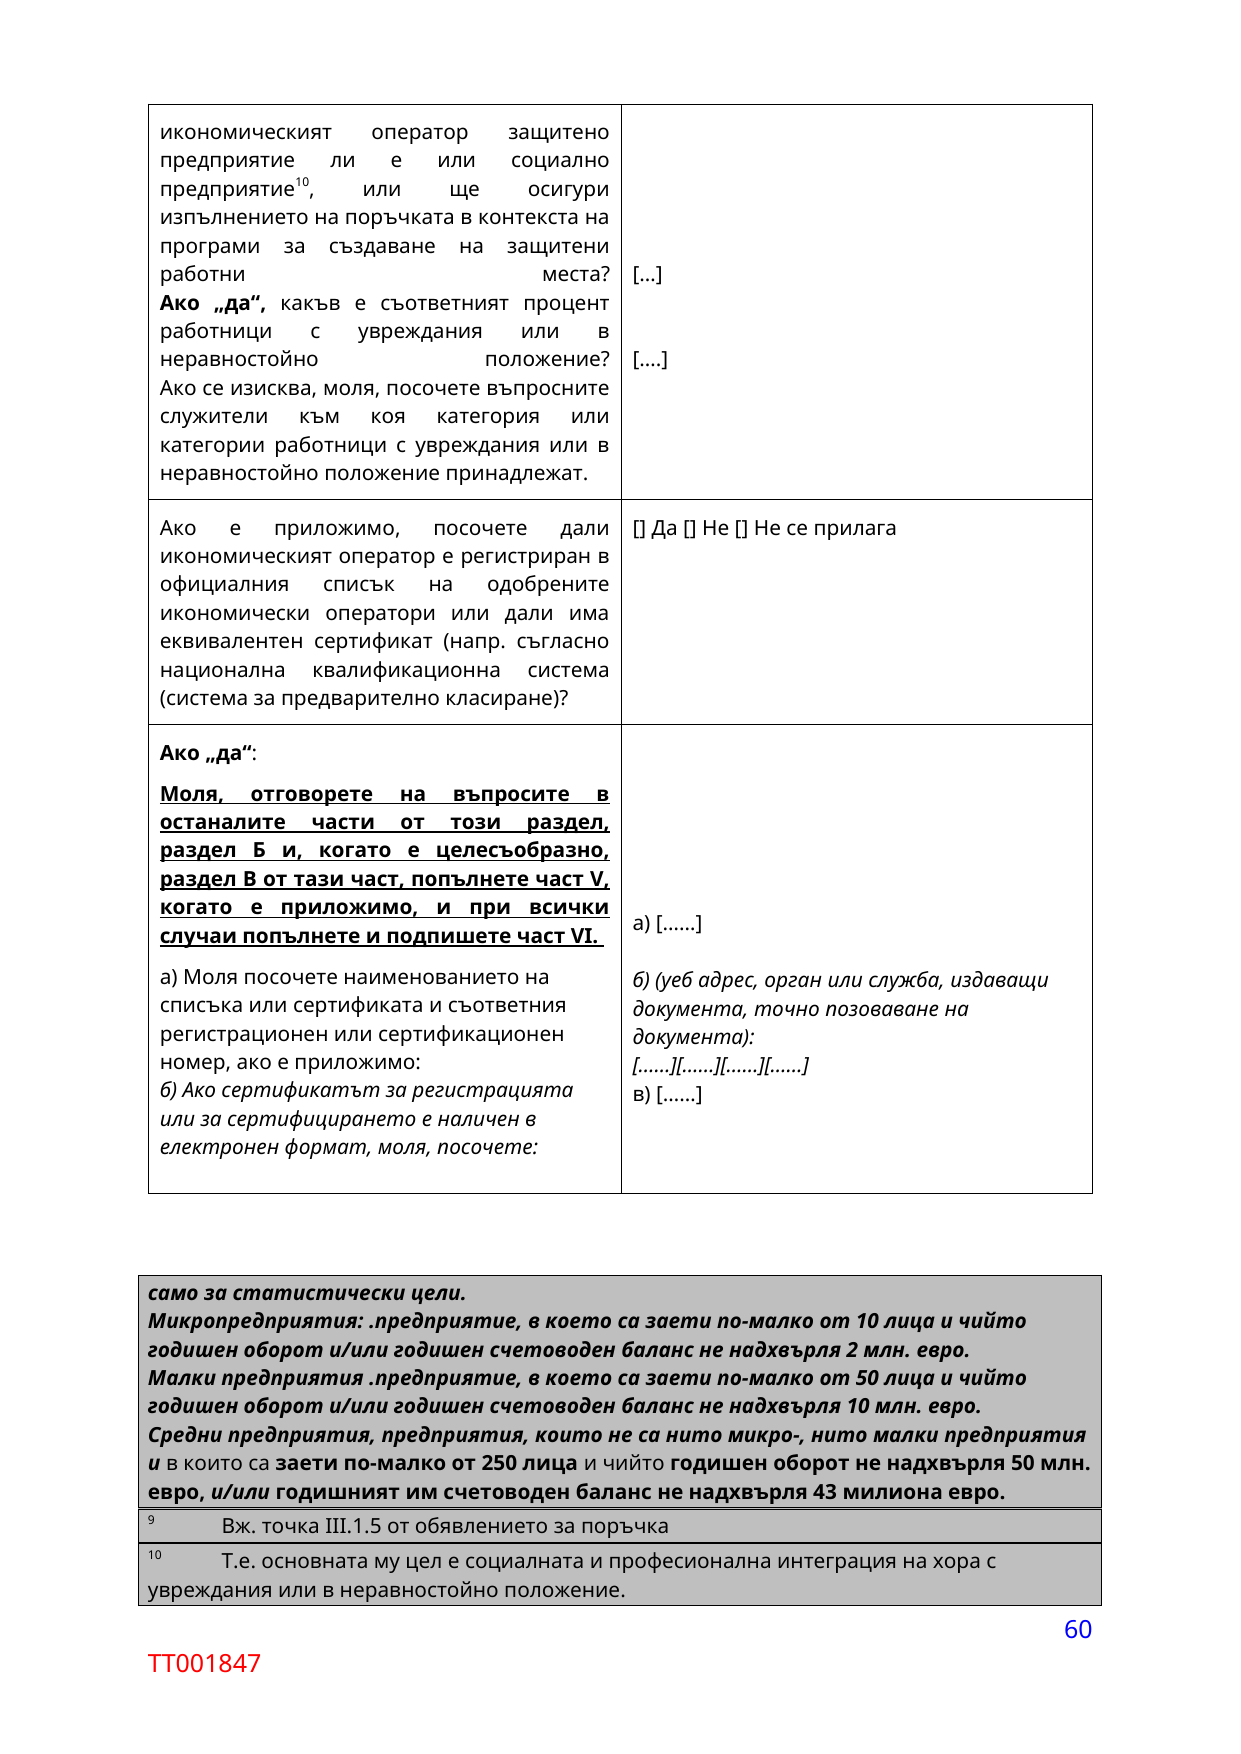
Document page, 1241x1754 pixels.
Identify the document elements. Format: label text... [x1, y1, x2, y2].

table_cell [622, 105, 1092, 499]
table_cell Ако е приложимо, посочете дали икономическият оператор е регистриран в официалния списък на одобрените икономически оператори или дали има еквивалентен сертификат (напр. съгласно национална квалификационна система (система за предварително класиране)? [149, 500, 621, 724]
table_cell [149, 105, 621, 499]
table_cell [] Да [] Не [] Не се прилага [622, 500, 1092, 724]
table_cell Ако „да“: Моля, отговорете на въпросите в останалите части от този раздел, раздел Б и, когато е целесъобразно, раздел В от тази част, попълнете част V, когато е приложимо, и при всички случаи попълнете и подпишете част VI. а) Моля посочете наименованието на списъка или сертификата и съответния регистрационен или сертификационен номер, ако е приложимо: б) Ако сертификатът за регистрацията или за сертифицирането е наличен в електронен формат, моля, посочете: в) Моля, посочете препратки към документите, от които става ясно на какво се основава регистрацията или сертифицирането и, ако е приложимо, класификацията в официалния списък: г) Регистрацията или сертифицирането обхваща ли всички задължителни критерии за подбор? Ако „не“: В допълнение моля, попълнете липсващата информация в част ІV, раздели А, Б, В или Г според случая САМО ако това се изисква съгласно съответното обявление или документацията за обществената поръчка: д) Икономическият оператор може ли да представи удостоверение за плащането на социалноосигурителни вноски и данъци или информация, която ще позволи на възлагащия орган или възложителя да получи удостоверението чрез пряк безплатен достъп до национална база данни във всяка държава членка? Ако съответните документи са на разположение в електронен формат, моля, посочете: [149, 725, 621, 1193]
table_cell a) [……] б) (уеб адрес, орган или служба, издаващи документа, точно позоваване на документа): [……][……][……][……] в) [……] г) [] Да [] Не д) [] Да [] Не (уеб адрес, орган или служба, издаващи документа, точно позоваване на документа): [……][……][……][……] [622, 725, 1092, 1193]
